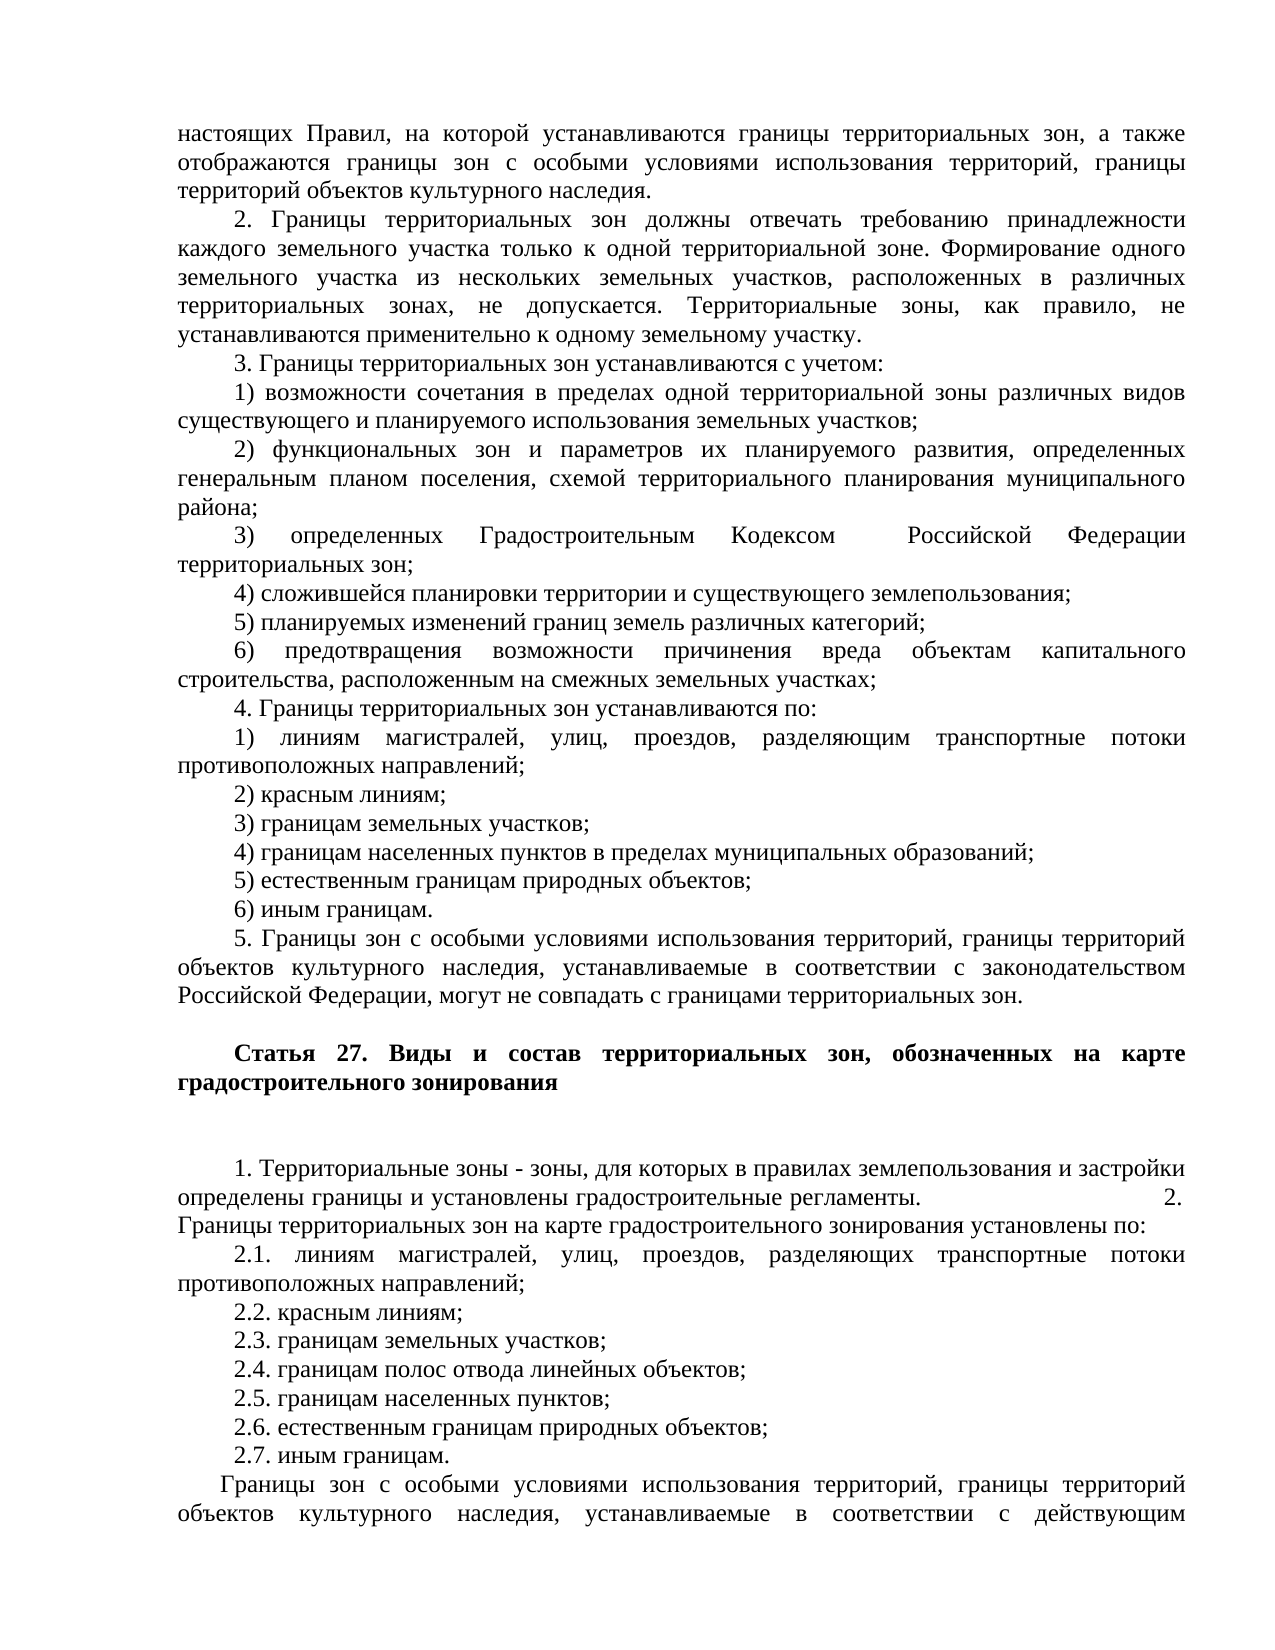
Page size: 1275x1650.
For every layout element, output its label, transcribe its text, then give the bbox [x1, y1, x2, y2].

text 6) предотвращения возможности причинения вреда объектам капитального строительства, расположенным на смежных земельных участках; [177, 636, 1186, 693]
text 2.4. границам полос отвода линейных объектов; [177, 1354, 1186, 1383]
text 1) линиям магистралей, улиц, проездов, разделяющим транспортные потоки противоположных направлений; [177, 722, 1186, 779]
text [177, 1469, 1186, 1527]
text 5. Границы зон с особыми условиями использования территорий, границы территорий объектов культурного наследия, устанавливаемые в соответствии с законодательством Российской Федерации, могут не совпадать с границами территориальных зон. [177, 923, 1186, 1009]
text 1) возможности сочетания в пределах одной территориальной зоны различных видов существующего и планируемого использования земельных участков; [177, 377, 1186, 434]
text 6) иным границам. [177, 894, 1186, 923]
text 2) красным линиям; [177, 779, 1186, 808]
text 3) границам земельных участков; [177, 808, 1186, 837]
text 2) функциональных зон и параметров их планируемого развития, определенных генеральным планом поселения, схемой территориального планирования муниципального района; [177, 434, 1186, 521]
text 4. Границы территориальных зон устанавливаются по: [177, 693, 1186, 722]
text 2.5. границам населенных пунктов; [177, 1383, 1186, 1412]
text 5) планируемых изменений границ земель различных категорий; [177, 607, 1186, 636]
text 3) определенных Градостроительным Кодексом Российской Федерации территориальных зон; [177, 521, 1186, 578]
text 3. Границы территориальных зон устанавливаются с учетом: [177, 348, 1186, 377]
text 2. Границы территориальных зон должны отвечать требованию принадлежности каждого земельного участка только к одной территориальной зоне. Формирование одного земельного участка из нескольких земельных участков, расположенных в различных территориальных зонах, не допускается. Территориальные зоны, как правило, не устанавливаются применительно к одному земельному участку. [177, 204, 1186, 348]
text 2.2. красным линиям; [177, 1297, 1186, 1326]
text 2.7. иным границам. [177, 1441, 1186, 1469]
text 4) сложившейся планировки территории и существующего землепользования; [177, 578, 1186, 607]
text 1. Территориальные зоны - зоны, для которых в правилах землепользования и застройки определены границы и установлены градостроительные регламенты. 2. Границы территориальных зон на карте градостроительного зонирования установлены по: [177, 1153, 1186, 1239]
text 5) естественным границам природных объектов; [177, 866, 1186, 894]
text 2.1. линиям магистралей, улиц, проездов, разделяющих транспортные потоки противоположных направлений; [177, 1239, 1186, 1297]
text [177, 118, 1186, 204]
text 2.3. границам земельных участков; [177, 1326, 1186, 1354]
text 4) границам населенных пунктов в пределах муниципальных образований; [177, 837, 1186, 866]
text 2.6. естественным границам природных объектов; [177, 1412, 1186, 1441]
text Статья 27. Виды и состав территориальных зон, обозначенных на карте градостроительного зонирования [177, 1038, 1186, 1096]
